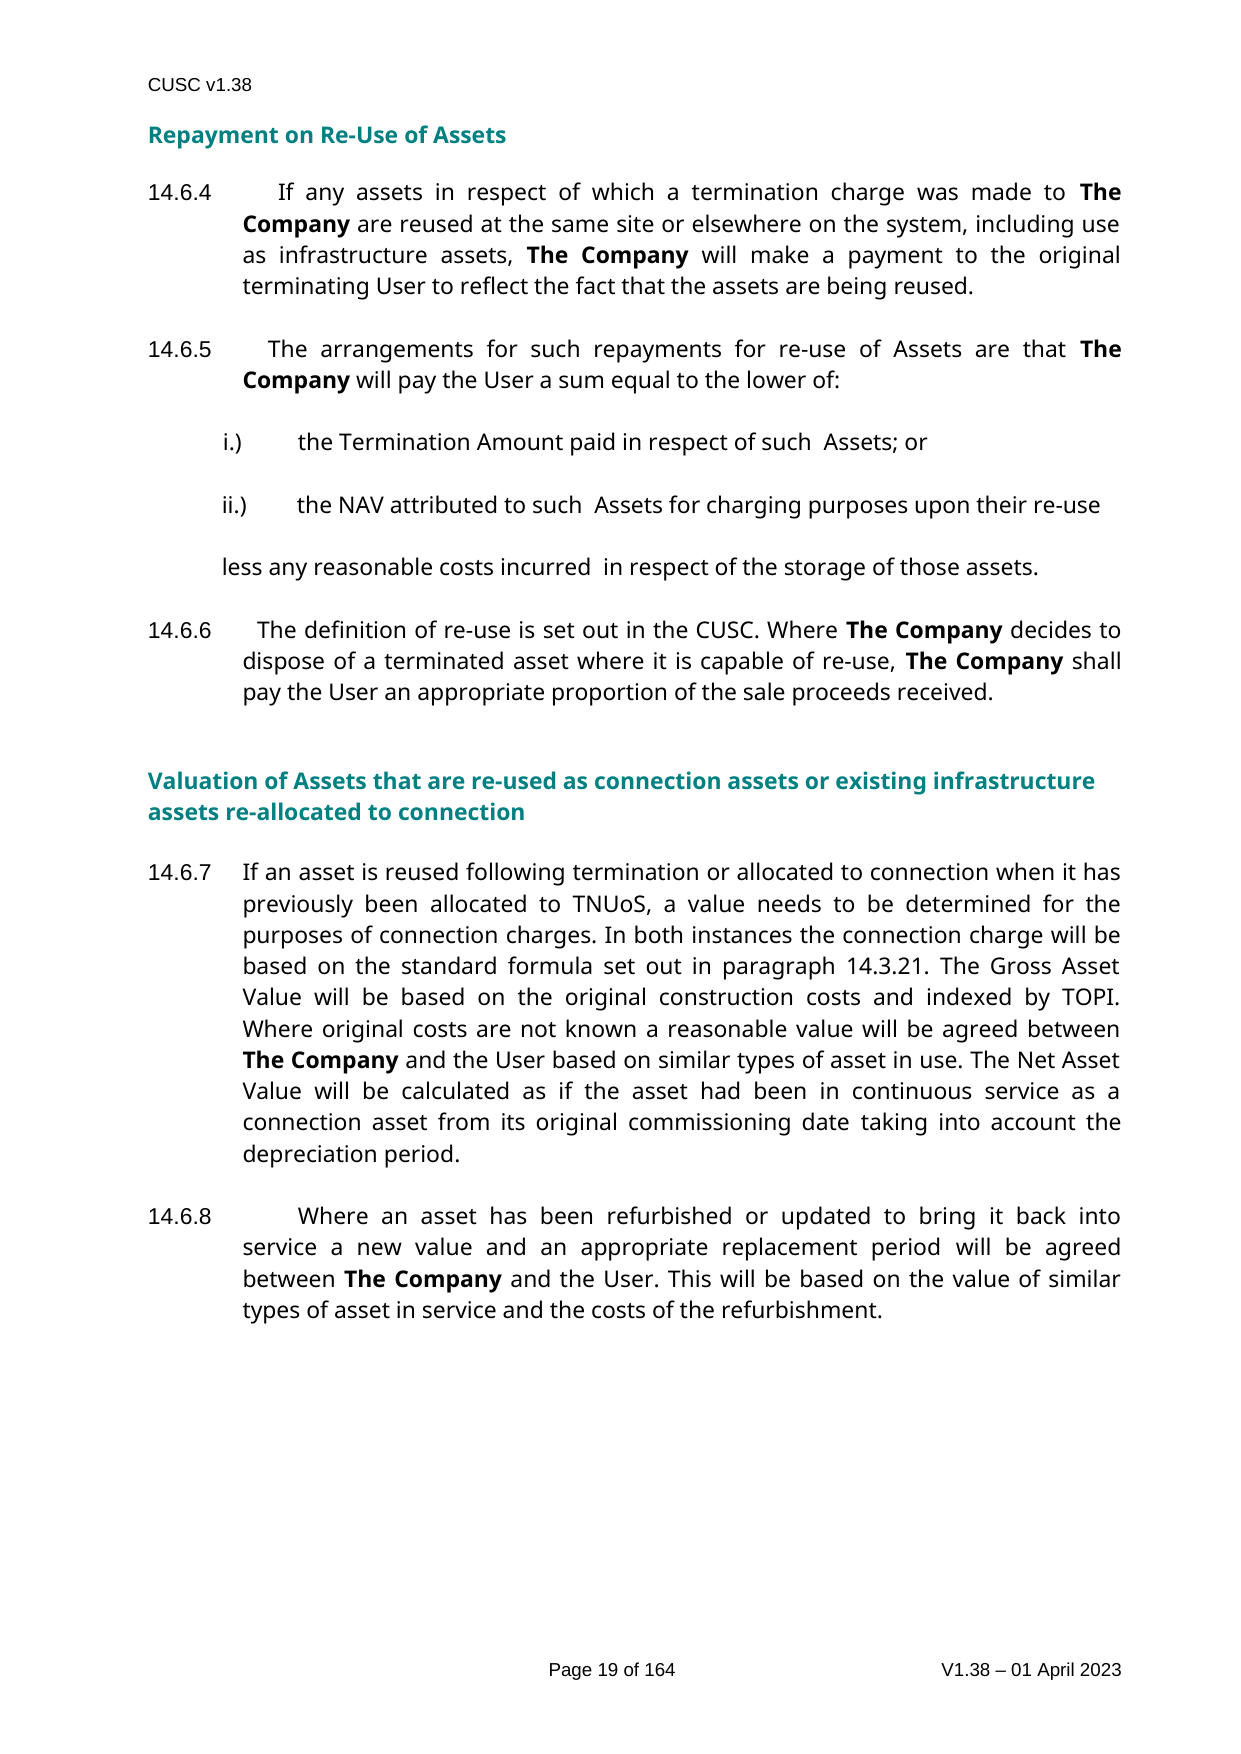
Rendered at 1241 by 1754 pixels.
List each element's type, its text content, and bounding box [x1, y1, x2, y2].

list Where an asset has been refurbished or updated to bring it back into service a new value and an appropriate replacement period will be agreed between The Company and the User. This will be based on the value of similar types of asset in service and the costs of the refurbishment. [148, 1200, 1121, 1325]
subtitle Repayment on Re-Use of Assets [148, 119, 1121, 150]
subtitle Valuation of Assets that are re-used as connection assets or existing infrastructure assets re-allocated to connection [148, 765, 1121, 828]
list the NAV attributed to such Assets for charging purposes upon their re-use [222, 489, 1121, 520]
text less any reasonable costs incurred in respect of the storage of those assets. [222, 551, 1121, 583]
list If any assets in respect of which a termination charge was made to The Company are reused at the same site or elsewhere on the system, including use as infrastructure assets, The Company will make a payment to the original terminating User to reflect the fact that the assets are being reused. [148, 176, 1121, 301]
list The arrangements for such repayments for re-use of Assets are that The Company will pay the User a sum equal to the lower of: [148, 333, 1121, 395]
list If an asset is reused following termination or allocated to connection when it has previously been allocated to TNUoS, a value needs to be determined for the purposes of connection charges. In both instances the connection charge will be based on the standard formula set out in paragraph 14.3.21. The Gross Asset Value will be based on the original construction costs and indexed by TOPI. Where original costs are not known a reasonable value will be agreed between The Company and the User based on similar types of asset in use. The Net Asset Value will be calculated as if the asset had been in continuous service as a connection asset from its original commissioning date taking into account the depreciation period. [148, 856, 1121, 1169]
list the Termination Amount paid in respect of such Assets; or [223, 426, 1121, 458]
list The definition of re-use is set out in the CUSC. Where The Company decides to dispose of a terminated asset where it is capable of re-use, The Company shall pay the User an appropriate proportion of the sale proceeds received. [148, 614, 1121, 708]
